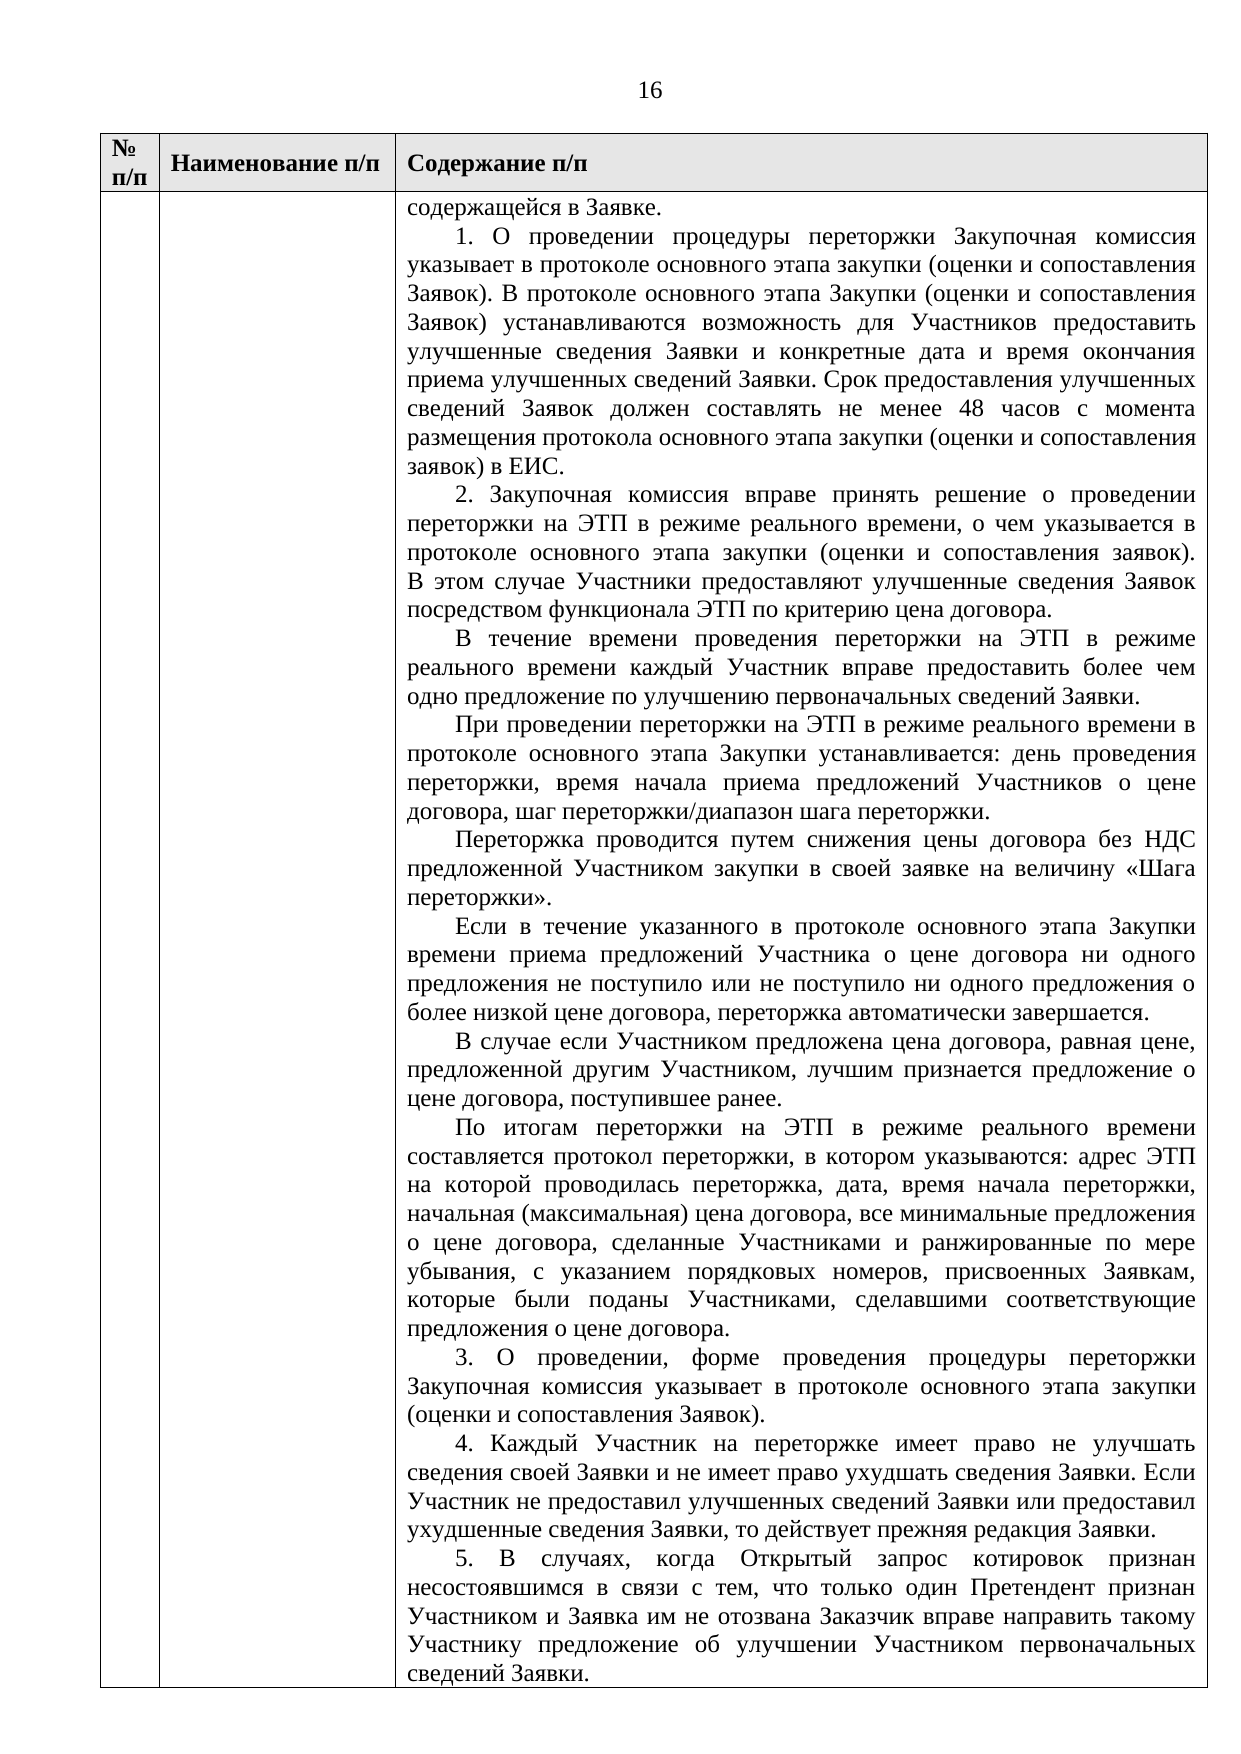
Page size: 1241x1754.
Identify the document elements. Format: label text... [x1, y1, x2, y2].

table_cell [101, 192, 159, 1687]
table_header № п/п [101, 134, 159, 191]
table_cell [160, 192, 395, 1687]
table_header Наименование п/п [160, 134, 395, 191]
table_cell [396, 192, 1207, 1687]
table_header Содержание п/п [396, 134, 1207, 191]
